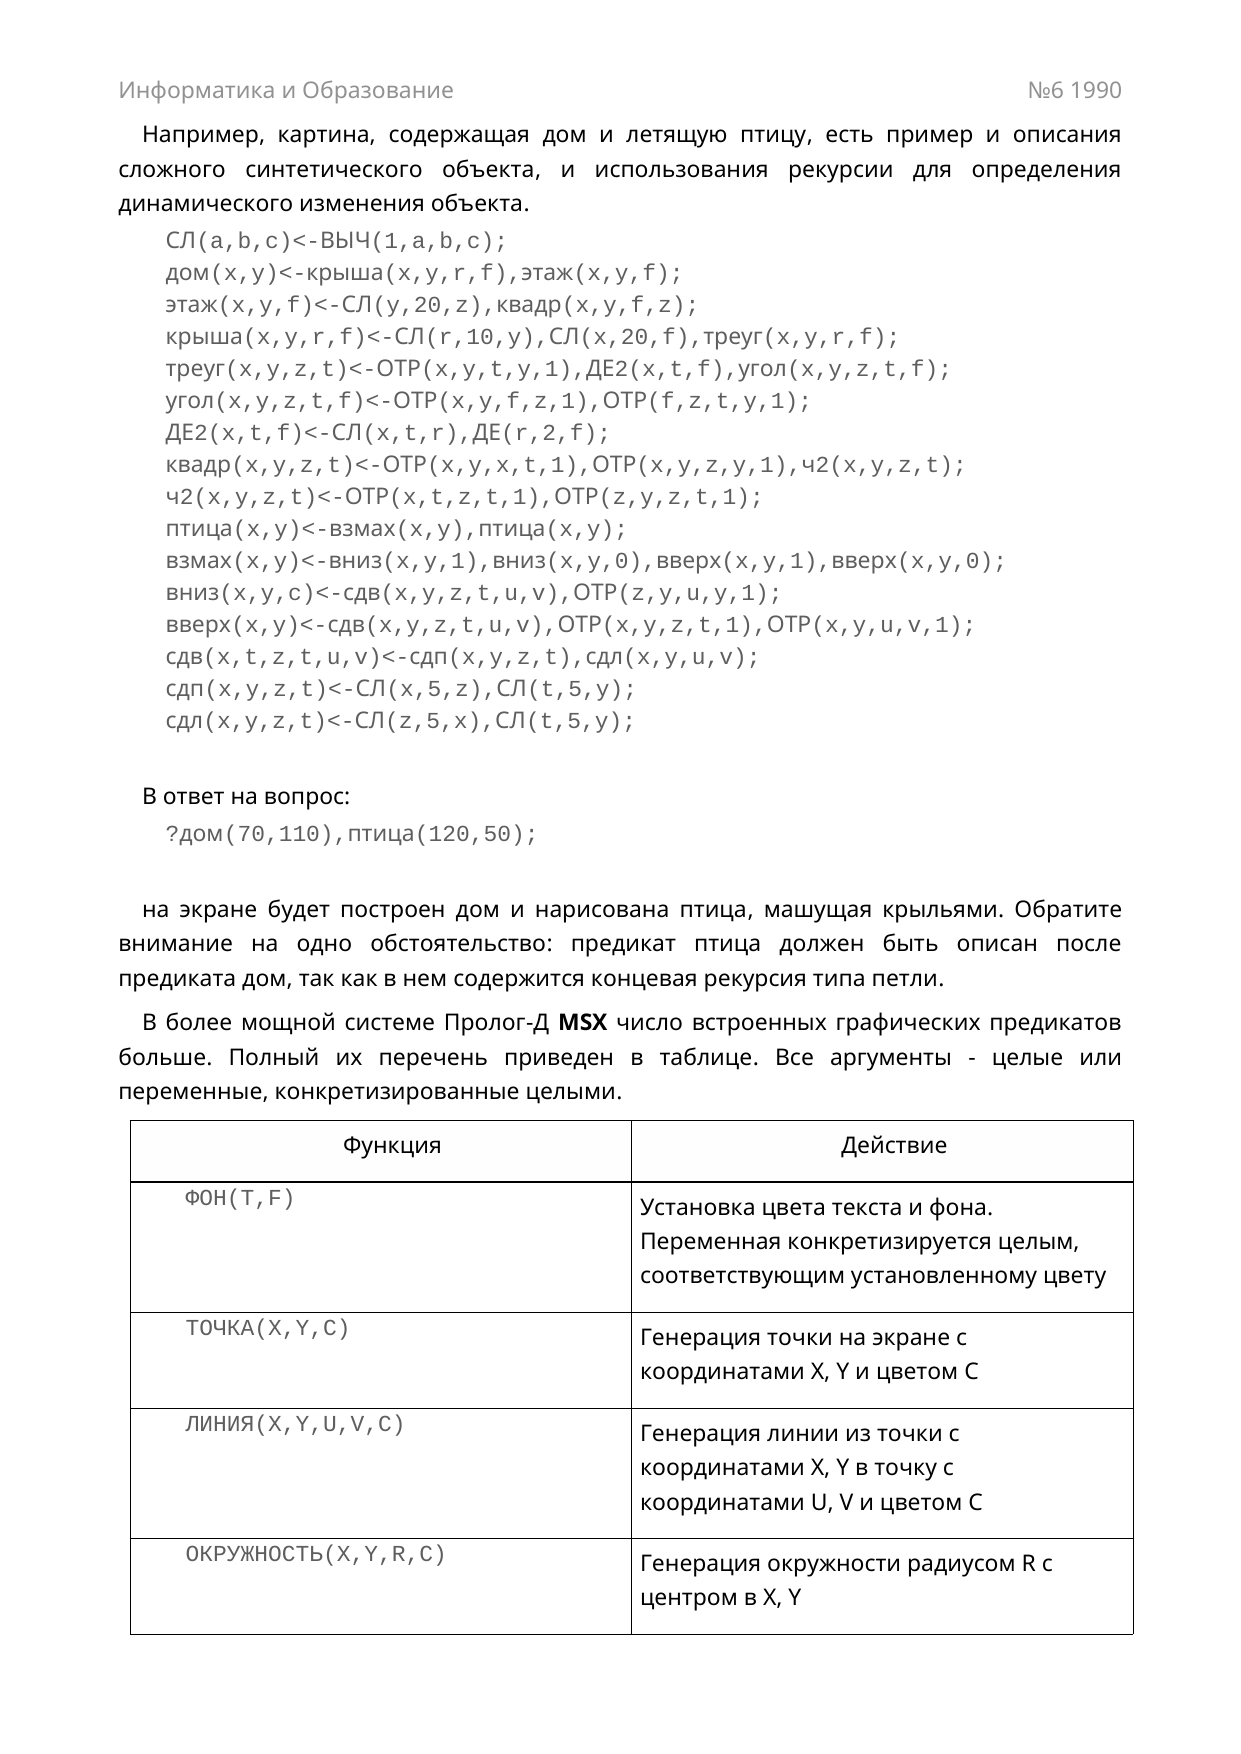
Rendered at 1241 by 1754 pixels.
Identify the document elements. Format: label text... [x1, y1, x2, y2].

table_cell ОКРУЖНОСТЬ(X,Y,R,C) [131, 1539, 631, 1634]
table_cell Генерация линии из точки с координатами X, Y в точку с координатами U, V и цветом C [632, 1409, 1133, 1538]
text сдп(x,y,z,t)<-СЛ(x,5,z),СЛ(t,5,y); [210, 679, 322, 701]
text СЛ(a,b,c)<-ВЫЧ(1,a,b,c); [486, 232, 1122, 253]
text вверх(x,y)<-сдв(x,y,z,t,u,v),ОТР(x,y,z,t,1),ОТР(x,y,u,v,1); [371, 615, 537, 637]
table_header Действие [632, 1121, 1133, 1181]
text СЛ(a,b,c)<-ВЫЧ(1,a,b,c); [284, 232, 378, 253]
text вверх(x,y)<-сдв(x,y,z,t,u,v),ОТР(x,y,z,t,1),ОТР(x,y,u,v,1); [954, 615, 1122, 637]
text СЛ(a,b,c)<-ВЫЧ(1,a,b,c); [118, 232, 204, 253]
text ч2(x,y,z,t)<-ОТР(x,t,z,t,1),ОТР(z,y,z,t,1); [604, 487, 744, 509]
text сдп(x,y,z,t)<-СЛ(x,5,z),СЛ(t,5,y); [118, 679, 212, 701]
text сдл(x,y,z,t)<-СЛ(z,5,x),СЛ(t,5,y); [118, 711, 211, 733]
text треуг(x,y,z,t)<-ОТР(x,y,t,y,1),ДЕ2(x,t,f),угол(x,y,z,t,f); [930, 359, 1122, 381]
text этаж(x,y,f)<-СЛ(y,20,z),квадр(x,y,f,z); [567, 296, 679, 317]
text угол(x,y,z,t,f)<-ОТР(x,y,f,z,1),ОТР(f,z,t,y,1); [220, 392, 359, 413]
text дом(x,y)<-крыша(x,y,r,f),этаж(x,y,f); [662, 264, 1122, 285]
text квадр(x,y,z,t)<-ОТР(x,y,x,t,1),ОТР(x,y,z,y,1),ч2(x,y,z,t); [945, 456, 1122, 477]
text угол(x,y,z,t,f)<-ОТР(x,y,f,z,1),ОТР(f,z,t,y,1); [790, 392, 1122, 413]
text ?дом(70,110),птица(120,50); [229, 824, 327, 846]
text птица(x,y)<-взмах(x,y),птица(x,y); [293, 519, 403, 541]
text ?дом(70,110),птица(120,50); [118, 824, 231, 846]
text вниз(x,y,c)<-сдв(x,y,z,t,u,v),ОТР(z,y,u,y,1); [623, 583, 763, 605]
text вниз(x,y,c)<-сдв(x,y,z,t,u,v),ОТР(z,y,u,y,1); [386, 583, 553, 605]
text В ответ на вопрос: [118, 780, 1122, 811]
text ДЕ2(x,t,f)<-СЛ(x,t,r),ДЕ(r,2,f); [118, 423, 215, 445]
text сдв(x,t,z,t,u,v)<-сдп(x,y,z,t),сдл(x,y,u,v); [739, 647, 1122, 669]
text крыша(x,y,r,f)<-СЛ(r,10,y),СЛ(x,20,f),треуг(x,y,r,f); [878, 328, 1122, 349]
text В более мощной системе Пролог-Д MSX число встроенных графических предикатов больше. Полный их перечень приведен в таблице. Все аргументы - целые или переменные, конкретизированные целыми. [118, 1006, 1122, 1106]
table_cell Генерация окружности радиусом R с центром в X, Y [632, 1539, 1133, 1634]
text угол(x,y,z,t,f)<-ОТР(x,y,f,z,1),ОТР(f,z,t,y,1); [653, 392, 792, 413]
text сдп(x,y,z,t)<-СЛ(x,5,z),СЛ(t,5,y); [615, 679, 1122, 701]
text птица(x,y)<-взмах(x,y),птица(x,y); [456, 519, 553, 541]
text дом(x,y)<-крыша(x,y,r,f),этаж(x,y,f); [389, 264, 501, 285]
text СЛ(a,b,c)<-ВЫЧ(1,a,b,c); [376, 232, 488, 253]
text этаж(x,y,f)<-СЛ(y,20,z),квадр(x,y,f,z); [677, 296, 1122, 317]
text вниз(x,y,c)<-сдв(x,y,z,t,u,v),ОТР(z,y,u,y,1); [761, 583, 1122, 605]
table_cell ТОЧКА(X,Y,C) [131, 1313, 631, 1408]
text сдл(x,y,z,t)<-СЛ(z,5,x),СЛ(t,5,y); [614, 711, 1122, 733]
text ?дом(70,110),птица(120,50); [420, 824, 519, 846]
text ?дом(70,110),птица(120,50); [517, 824, 1122, 846]
table_header Функция [131, 1121, 631, 1181]
text сдл(x,y,z,t)<-СЛ(z,5,x),СЛ(t,5,y); [209, 711, 321, 733]
text сдв(x,t,z,t,u,v)<-сдп(x,y,z,t),сдл(x,y,u,v); [209, 647, 376, 669]
text ч2(x,y,z,t)<-ОТР(x,t,z,t,1),ОТР(z,y,z,t,1); [742, 487, 1122, 509]
text птица(x,y)<-взмах(x,y),птица(x,y); [606, 519, 1122, 541]
text птица(x,y)<-взмах(x,y),птица(x,y); [118, 519, 240, 541]
table_cell Установка цвета текста и фона. Переменная конкретизируется целым, соответствующим установленному цвету [632, 1183, 1133, 1312]
text дом(x,y)<-крыша(x,y,r,f),этаж(x,y,f); [271, 264, 391, 285]
text ДЕ2(x,t,f)<-СЛ(x,t,r),ДЕ(r,2,f); [589, 423, 1122, 445]
text Например, картина, содержащая дом и летящую птицу, есть пример и описания сложного синтетического объекта, и использования рекурсии для определения динамического изменения объекта. [118, 118, 1122, 218]
text на экране будет построен дом и нарисована птица, машущая крыльями. Обратите внимание на одно обстоятельство: предикат птица должен быть описан после предиката дом, так как в нем содержится концевая рекурсия типа петли. [118, 893, 1122, 993]
table_cell Генерация точки на экране с координатами X, Y и цветом C [632, 1313, 1133, 1408]
text ч2(x,y,z,t)<-ОТР(x,t,z,t,1),ОТР(z,y,z,t,1); [395, 487, 534, 509]
text угол(x,y,z,t,f)<-ОТР(x,y,f,z,1),ОТР(f,z,t,y,1); [443, 392, 583, 413]
table_cell ЛИНИЯ(X,Y,U,V,C) [131, 1409, 631, 1538]
text СЛ(a,b,c)<-ВЫЧ(1,a,b,c); [202, 232, 286, 253]
table_cell ФОН(T,F) [131, 1183, 631, 1312]
text ?дом(70,110),птица(120,50); [325, 824, 422, 846]
